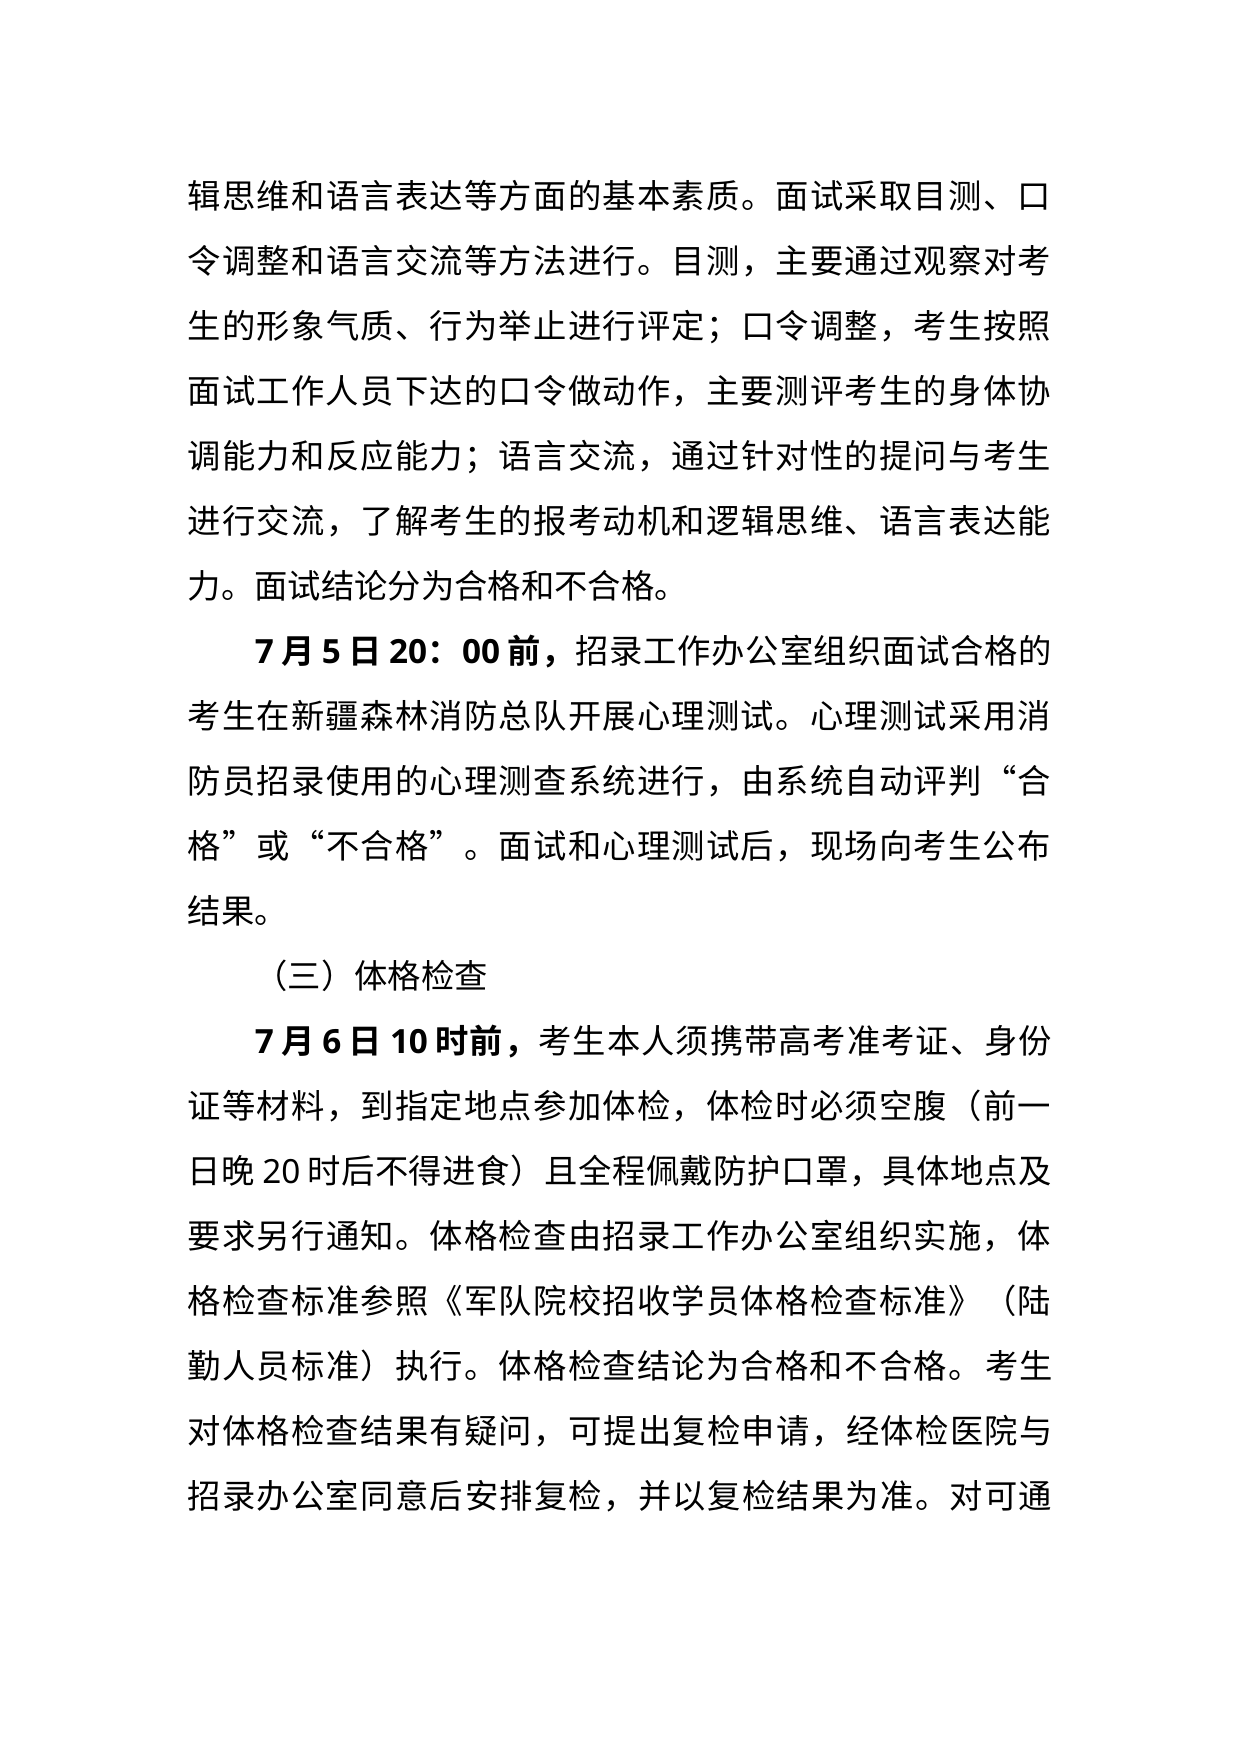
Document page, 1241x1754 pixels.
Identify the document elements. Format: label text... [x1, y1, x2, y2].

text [187, 162, 1053, 617]
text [187, 1007, 1053, 1527]
text （三）体格检查 [187, 942, 1053, 1007]
text 7月5日20：00前，招录工作办公室组织面试合格的考生在新疆森林消防总队开展心理测试。心理测试采用消防员招录使用的心理测查系统进行，由系统自动评判“合格”或“不合格”。面试和心理测试后，现场向考生公布结果。 [187, 617, 1053, 942]
